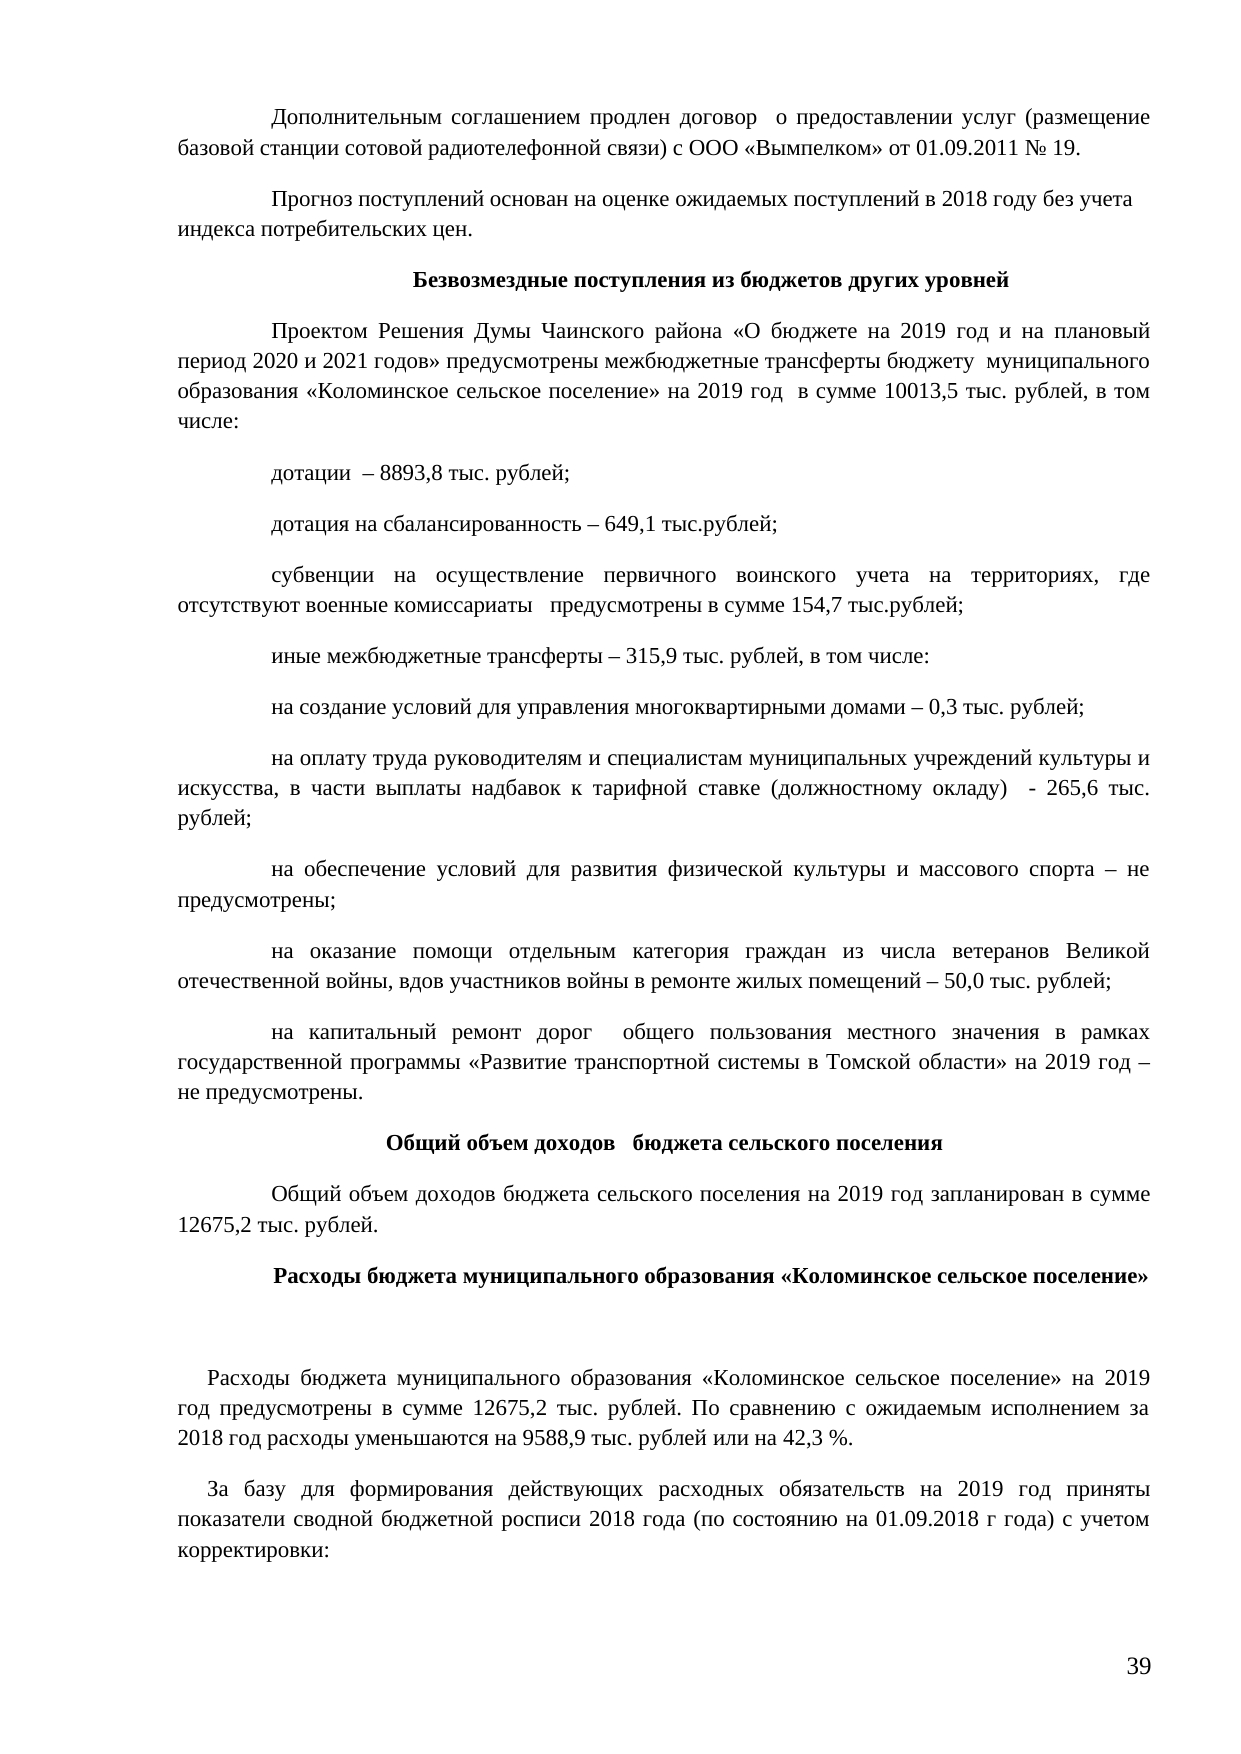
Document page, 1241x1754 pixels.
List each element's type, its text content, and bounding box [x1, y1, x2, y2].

text Дополнительным соглашением продлен договор о предоставлении услуг (размещение базовой станции сотовой радиотелефонной связи) с ООО «Вымпелком» от 01.09.2011 № 19. [177, 103, 1152, 160]
text иные межбюджетные трансферты – 315,9 тыс. рублей, в том числе: [177, 642, 1152, 668]
text на оплату труда руководителям и специалистам муниципальных учреждений культуры и искусства, в части выплаты надбавок к тарифной ставке (должностному окладу) - 265,6 тыс. рублей; [177, 744, 1152, 831]
text Общий объем доходов бюджета сельского поселения на 2019 год запланирован в сумме 12675,2 тыс. рублей. [177, 1181, 1152, 1237]
text на создание условий для управления многоквартирными домами – 0,3 тыс. рублей; [177, 693, 1152, 719]
text Расходы бюджета муниципального образования «Коломинское сельское поселение» [177, 1262, 1152, 1288]
text Проектом Решения Думы Чаинского района «О бюджете на 2019 год и на плановый период 2020 и 2021 годов» предусмотрены межбюджетные трансферты бюджету муниципального образования «Коломинское сельское поселение» на 2019 год в сумме 10013,5 тыс. рублей, в том числе: [177, 317, 1152, 434]
text субвенции на осуществление первичного воинского учета на территориях, где отсутствуют военные комиссариаты предусмотрены в сумме 154,7 тыс.рублей; [177, 561, 1152, 617]
text дотация на сбалансированность – 649,1 тыс.рублей; [177, 510, 1152, 536]
text на оказание помощи отдельным категория граждан из числа ветеранов Великой отечественной войны, вдов участников войны в ремонте жилых помещений – 50,0 тыс. рублей; [177, 937, 1152, 993]
text Общий объем доходов бюджета сельского поселения [177, 1129, 1152, 1156]
text Безвозмездные поступления из бюджетов других уровней [177, 266, 1152, 292]
text на капитальный ремонт дорог общего пользования местного значения в рамках государственной программы «Развитие транспортной системы в Томской области» на 2019 год – не предусмотрены. [177, 1018, 1152, 1105]
text на обеспечение условий для развития физической культуры и массового спорта – не предусмотрены; [177, 856, 1152, 912]
text дотации – 8893,8 тыс. рублей; [177, 459, 1152, 485]
text За базу для формирования действующих расходных обязательств на 2019 год приняты показатели сводной бюджетной росписи 2018 года (по состоянию на 01.09.2018 г года) с учетом корректировки: [177, 1475, 1152, 1562]
text Расходы бюджета муниципального образования «Коломинское сельское поселение» на 2019 год предусмотрены в сумме 12675,2 тыс. рублей. По сравнению с ожидаемым исполнением за 2018 год расходы уменьшаются на 9588,9 тыс. рублей или на 42,3 %. [177, 1364, 1152, 1451]
text Прогноз поступлений основан на оценке ожидаемых поступлений в 2018 году без учета индекса потребительских цен. [177, 185, 1152, 241]
